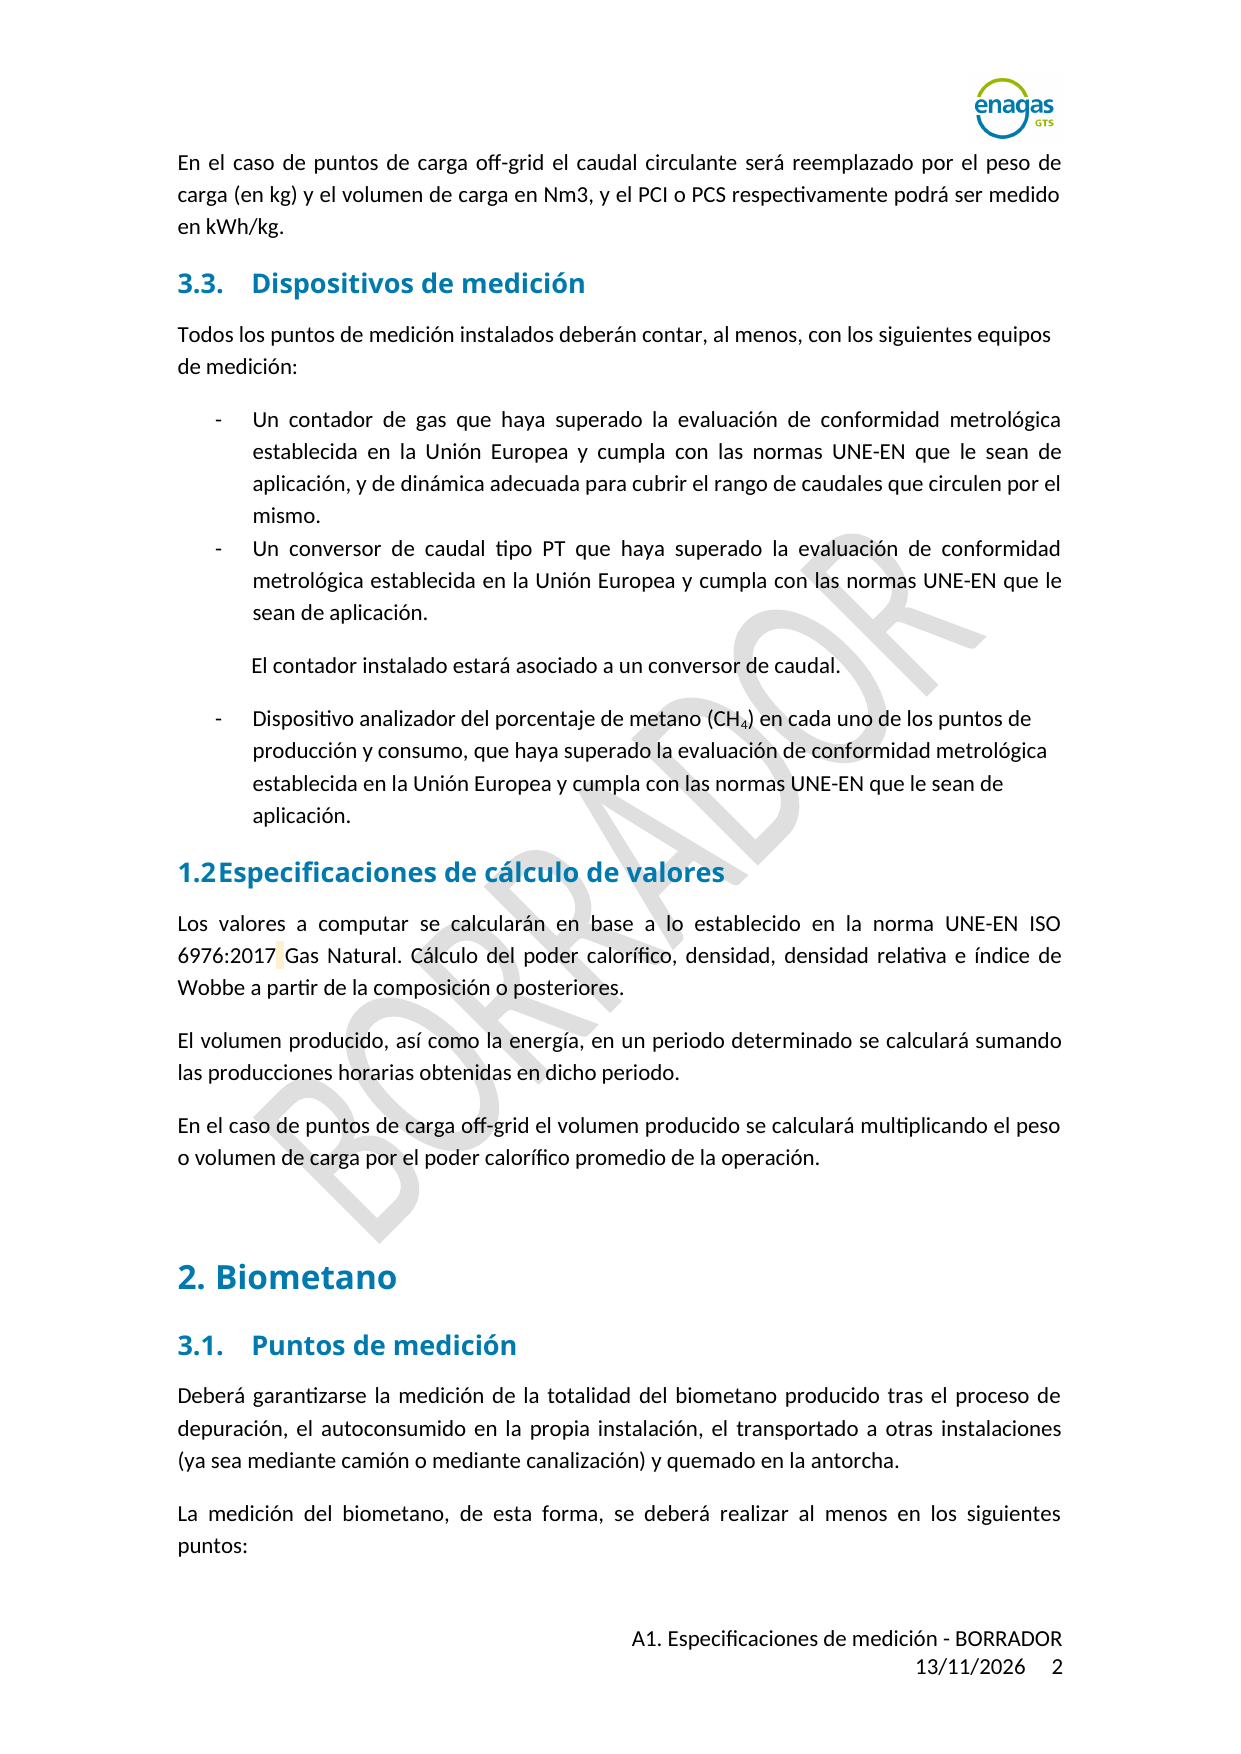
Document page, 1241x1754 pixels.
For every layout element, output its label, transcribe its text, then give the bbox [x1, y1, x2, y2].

subtitle Biometano [177, 1254, 1063, 1299]
text El contador instalado estará asociado a un conversor de caudal. [251, 651, 1063, 679]
text En el caso de puntos de carga off-grid el volumen producido se calculará multiplicando el peso o volumen de carga por el poder calorífico promedio de la operación. [177, 1111, 1063, 1172]
subtitle Especificaciones de cálculo de valores [177, 854, 1063, 891]
text Los valores a computar se calcularán en base a lo establecido en la norma UNE-EN ISO 6976:2017 Gas Natural. Cálculo del poder calorífico, densidad, densidad relativa e índice de Wobbe a partir de la composición o posteriores. [177, 909, 1063, 1001]
subtitle Puntos de medición [177, 1327, 1063, 1364]
list Dispositivo analizador del porcentaje de metano (CH4) en cada uno de los puntos de producción y consumo, que haya superado la evaluación de conformidad metrológica establecida en la Unión Europea y cumpla con las normas UNE-EN que le sean de aplicación. [215, 704, 1063, 829]
subtitle Dispositivos de medición [177, 265, 1063, 302]
text Deberá garantizarse la medición de la totalidad del biometano producido tras el proceso de depuración, el autoconsumido en la propia instalación, el transportado a otras instalaciones (ya sea mediante camión o mediante canalización) y quemado en la antorcha. [177, 1382, 1063, 1474]
text En el caso de puntos de carga off-grid el caudal circulante será reemplazado por el peso de carga (en kg) y el volumen de carga en Nm3, y el PCI o PCS respectivamente podrá ser medido en kWh/kg. [177, 148, 1063, 240]
text Todos los puntos de medición instalados deberán contar, al menos, con los siguientes equipos de medición: [177, 320, 1063, 380]
list Un contador de gas que haya superado la evaluación de conformidad metrológica establecida en la Unión Europea y cumpla con las normas UNE-EN que le sean de aplicación, y de dinámica adecuada para cubrir el rango de caudales que circulen por el mismo. [215, 405, 1063, 530]
list Un conversor de caudal tipo PT que haya superado la evaluación de conformidad metrológica establecida en la Unión Europea y cumpla con las normas UNE-EN que le sean de aplicación. [215, 534, 1063, 626]
text El volumen producido, así como la energía, en un periodo determinado se calculará sumando las producciones horarias obtenidas en dicho periodo. [177, 1026, 1063, 1086]
picture [968, 73, 1063, 142]
text La medición del biometano, de esta forma, se deberá realizar al menos en los siguientes puntos: [177, 1499, 1063, 1559]
